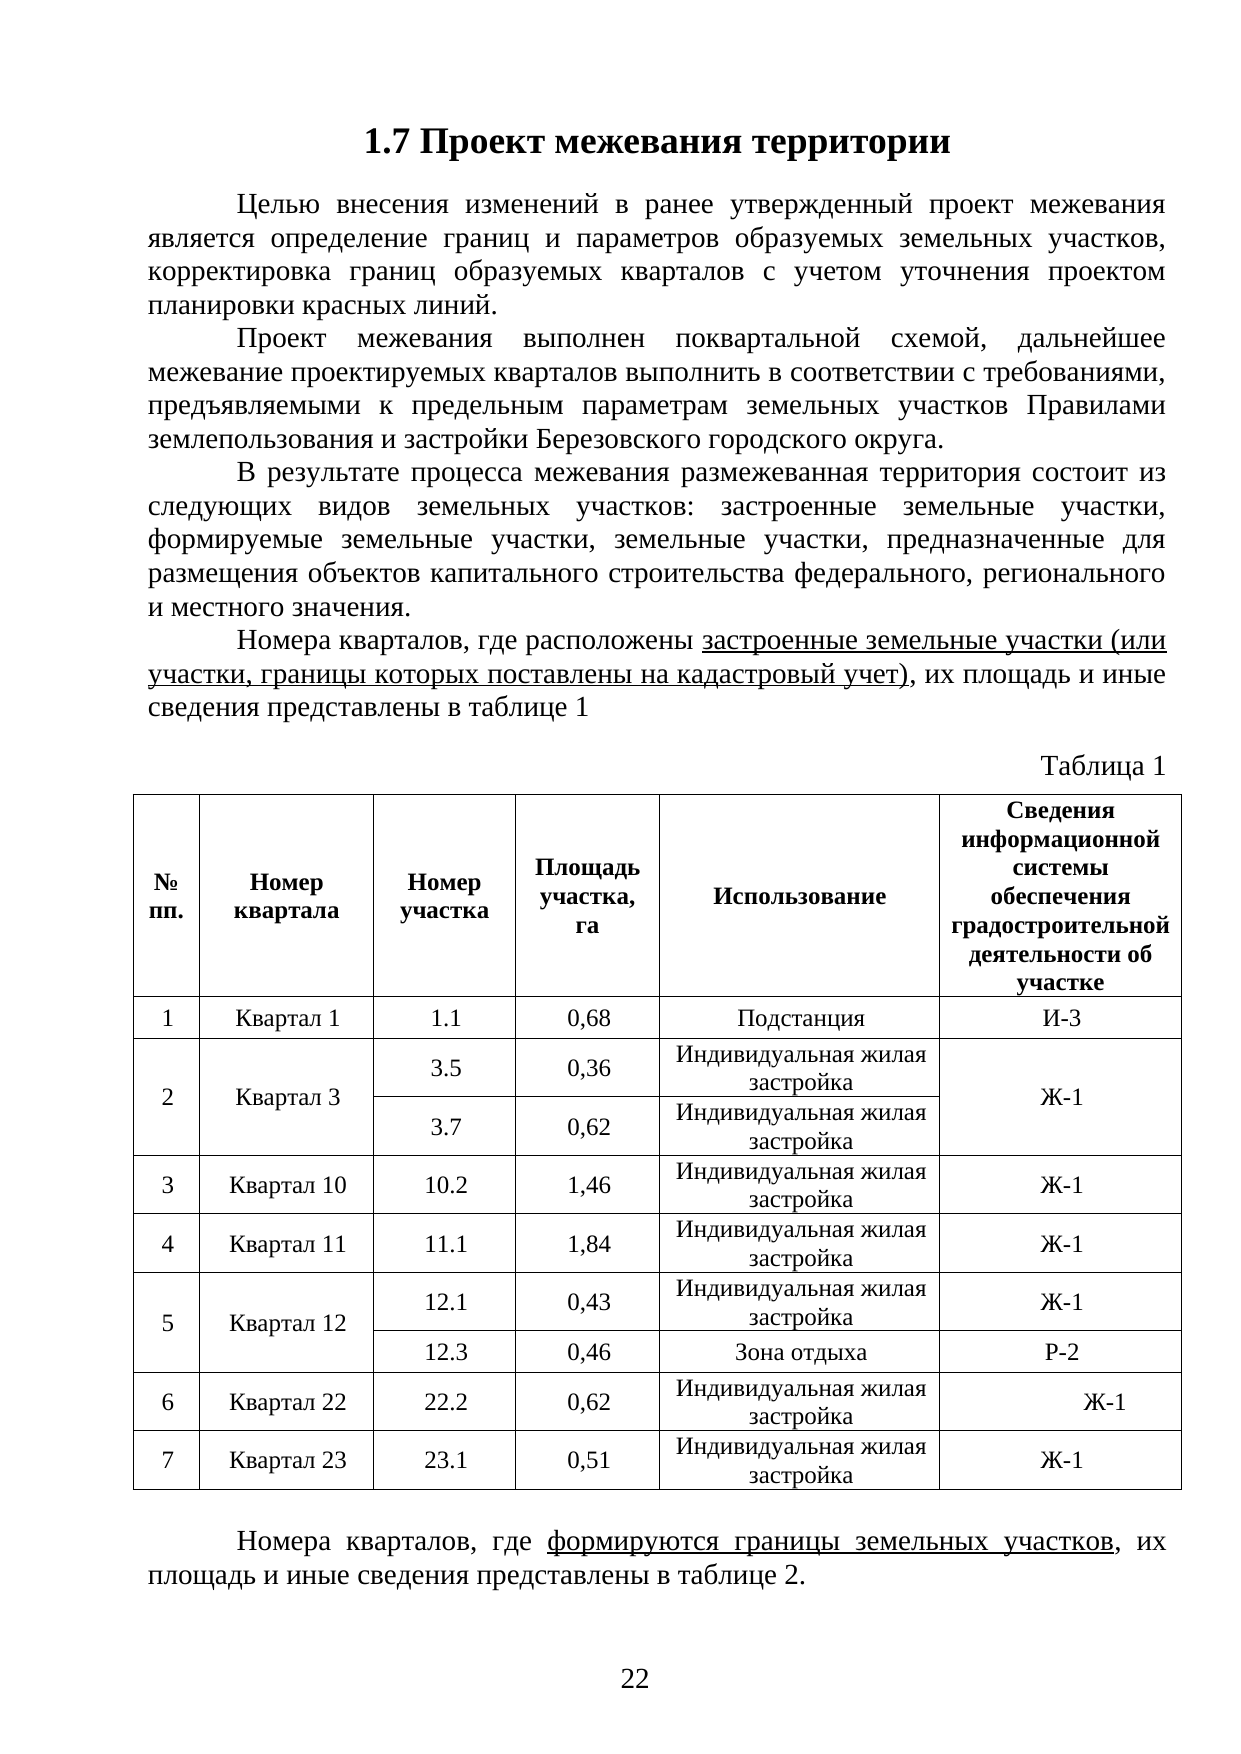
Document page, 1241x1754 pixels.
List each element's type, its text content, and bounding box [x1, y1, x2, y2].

text Проект межевания выполнен поквартальной схемой, дальнейшее межевание проектируемых кварталов выполнить в соответствии с требованиями, предъявляемыми к предельным параметрам земельных участков Правилами землепользования и застройки Березовского городского округа. [148, 320, 1167, 454]
table_cell 10.2 [374, 1156, 515, 1213]
table_cell 0,46 [516, 1331, 659, 1372]
table_cell Индивидуальная жилая застройка [660, 1214, 939, 1272]
table_cell Индивидуальная жилая застройка [660, 1156, 939, 1213]
table_cell 0,62 [516, 1373, 659, 1430]
table_cell 0,36 [516, 1039, 659, 1096]
table_cell Подстанция [660, 997, 939, 1038]
table_cell 1 [134, 997, 199, 1038]
table_cell 12.1 [374, 1273, 515, 1330]
table_cell 0,51 [516, 1431, 659, 1489]
table_cell Индивидуальная жилая застройка [660, 1431, 939, 1489]
table_cell 23.1 [374, 1431, 515, 1489]
table_cell Квартал 12 [200, 1273, 373, 1372]
table_header № пп. [134, 795, 199, 996]
table_cell Р-2 [940, 1331, 1181, 1372]
table_cell Квартал 23 [200, 1431, 373, 1489]
table_cell 22.2 [374, 1373, 515, 1430]
table_cell Индивидуальная жилая застройка [660, 1097, 939, 1155]
table_cell Квартал 10 [200, 1156, 373, 1213]
table_cell Индивидуальная жилая застройка [660, 1039, 939, 1096]
text В результате процесса межевания размежеванная территория состоит из следующих видов земельных участков: застроенные земельные участки, формируемые земельные участки, земельные участки, предназначенные для размещения объектов капитального строительства федерального, регионального и местного значения. [148, 454, 1167, 622]
table_cell Квартал 22 [200, 1373, 373, 1430]
table_cell Квартал 3 [200, 1039, 373, 1155]
table_cell 11.1 [374, 1214, 515, 1272]
table_cell 3.5 [374, 1039, 515, 1096]
table_cell Индивидуальная жилая застройка [660, 1373, 939, 1430]
table_cell 1.1 [374, 997, 515, 1038]
table_cell 3.7 [374, 1097, 515, 1155]
table_cell Ж-1 [940, 1431, 1181, 1489]
subtitle 1.7 Проект межевания территории [148, 118, 1167, 161]
table_header Площадь участка, га [516, 795, 659, 996]
table_cell Ж-1 [940, 1373, 1181, 1430]
table_cell 5 [134, 1273, 199, 1372]
table_cell 12.3 [374, 1331, 515, 1372]
table_cell 0,68 [516, 997, 659, 1038]
table_cell 3 [134, 1156, 199, 1213]
table_header Сведения информационной системы обеспечения градостроительной деятельности об участке [940, 795, 1181, 996]
table_cell 1,84 [516, 1214, 659, 1272]
table_header Использование [660, 795, 939, 996]
table_cell И-3 [940, 997, 1181, 1038]
table_cell Ж-1 [940, 1273, 1181, 1330]
table_header Номер квартала [200, 795, 373, 996]
table_cell Зона отдыха [660, 1331, 939, 1372]
table_cell Ж-1 [940, 1039, 1181, 1155]
table_cell 6 [134, 1373, 199, 1430]
table_cell 0,62 [516, 1097, 659, 1155]
table_cell 7 [134, 1431, 199, 1489]
text Таблица 1 [148, 748, 1167, 781]
text Номера кварталов, где расположены застроенные земельные участки (или участки, границы которых поставлены на кадастровый учет), их площадь и иные сведения представлены в таблице 1 [148, 622, 1167, 723]
table_cell Квартал 1 [200, 997, 373, 1038]
table_cell Ж-1 [940, 1156, 1181, 1213]
table_cell 0,43 [516, 1273, 659, 1330]
table_cell 4 [134, 1214, 199, 1272]
text Номера кварталов, где формируются границы земельных участков, их площадь и иные сведения представлены в таблице 2. [148, 1523, 1167, 1590]
table_cell Индивидуальная жилая застройка [660, 1273, 939, 1330]
table_header Номер участка [374, 795, 515, 996]
table_cell 2 [134, 1039, 199, 1155]
table_cell Квартал 11 [200, 1214, 373, 1272]
text Целью внесения изменений в ранее утвержденный проект межевания является определение границ и параметров образуемых земельных участков, корректировка границ образуемых кварталов с учетом уточнения проектом планировки красных линий. [148, 186, 1167, 320]
table_cell 1,46 [516, 1156, 659, 1213]
table_cell Ж-1 [940, 1214, 1181, 1272]
